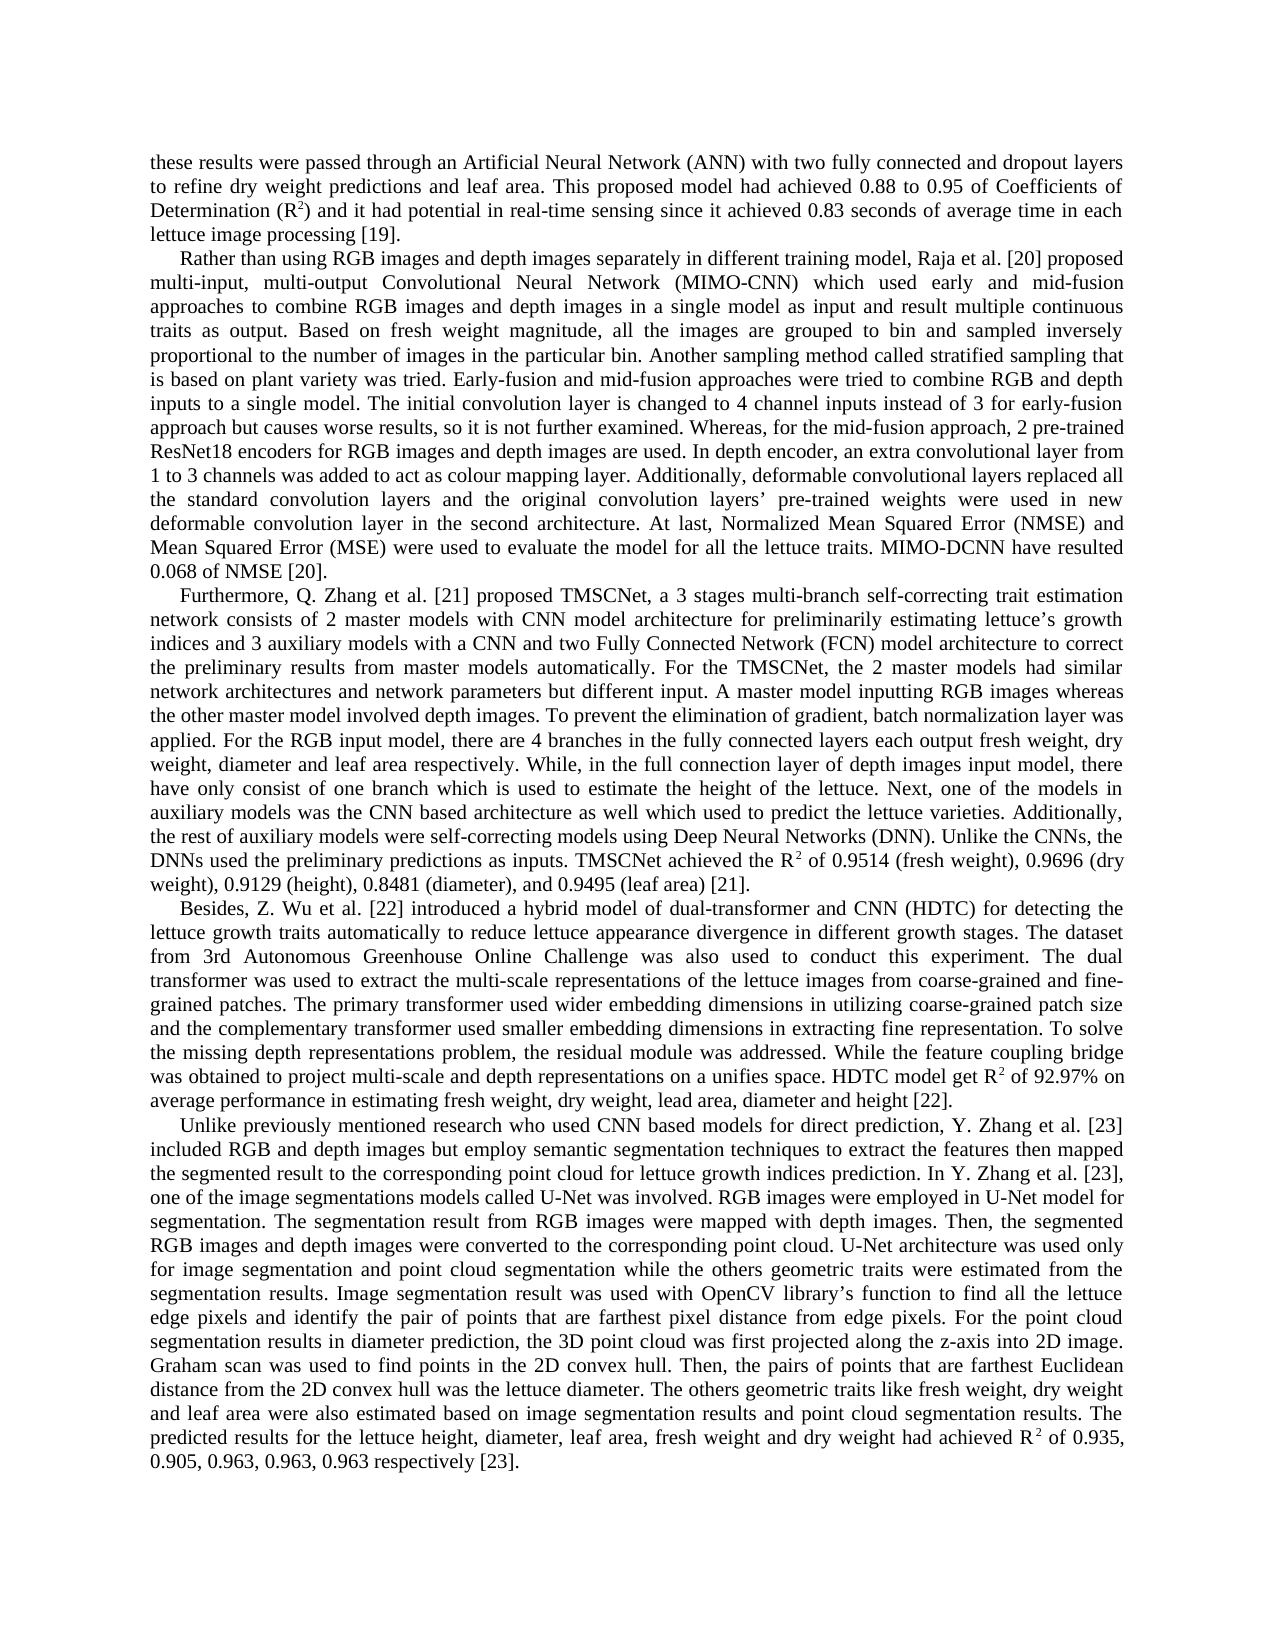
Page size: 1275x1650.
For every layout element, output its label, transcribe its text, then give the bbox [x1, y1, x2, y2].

text Furthermore, Q. Zhang et al. [21] proposed TMSCNet, a 3 stages multi-branch self-correcting trait estimation network consists of 2 master models with CNN model architecture for preliminarily estimating lettuce’s growth indices and 3 auxiliary models with a CNN and two Fully Connected Network (FCN) model architecture to correct the preliminary results from master models automatically. For the TMSCNet, the 2 master models had similar network architectures and network parameters but different input. A master model inputting RGB images whereas the other master model involved depth images. To prevent the elimination of gradient, batch normalization layer was applied. For the RGB input model, there are 4 branches in the fully connected layers each output fresh weight, dry weight, diameter and leaf area respectively. While, in the full connection layer of depth images input model, there have only consist of one branch which is used to estimate the height of the lettuce. Next, one of the models in auxiliary models was the CNN based architecture as well which used to predict the lettuce varieties. Additionally, the rest of auxiliary models were self-correcting models using Deep Neural Networks (DNN). Unlike the CNNs, the DNNs used the preliminary predictions as inputs. TMSCNet achieved the R2 of 0.9514 (fresh weight), 0.9696 (dry weight), 0.9129 (height), 0.8481 (diameter), and 0.9495 (leaf area) [21]. [150, 583, 1125, 896]
text Unlike previously mentioned research who used CNN based models for direct prediction, Y. Zhang et al. [23] included RGB and depth images but employ semantic segmentation techniques to extract the features then mapped the segmented result to the corresponding point cloud for lettuce growth indices prediction. In Y. Zhang et al. [23], one of the image segmentations models called U-Net was involved. RGB images were employed in U-Net model for segmentation. The segmentation result from RGB images were mapped with depth images. Then, the segmented RGB images and depth images were converted to the corresponding point cloud. U-Net architecture was used only for image segmentation and point cloud segmentation while the others geometric traits were estimated from the segmentation results. Image segmentation result was used with OpenCV library’s function to find all the lettuce edge pixels and identify the pair of points that are farthest pixel distance from edge pixels. For the point cloud segmentation results in diameter prediction, the 3D point cloud was first projected along the z-axis into 2D image. Graham scan was used to find points in the 2D convex hull. Then, the pairs of points that are farthest Euclidean distance from the 2D convex hull was the lettuce diameter. The others geometric traits like fresh weight, dry weight and leaf area were also estimated based on image segmentation results and point cloud segmentation results. The predicted results for the lettuce height, diameter, leaf area, fresh weight and dry weight had achieved R2 of 0.935, 0.905, 0.963, 0.963, 0.963 respectively [23]. [150, 1112, 1125, 1473]
text Besides, Z. Wu et al. [22] introduced a hybrid model of dual-transformer and CNN (HDTC) for detecting the lettuce growth traits automatically to reduce lettuce appearance divergence in different growth stages. The dataset from 3rd Autonomous Greenhouse Online Challenge was also used to conduct this experiment. The dual transformer was used to extract the multi-scale representations of the lettuce images from coarse-grained and fine-grained patches. The primary transformer used wider embedding dimensions in utilizing coarse-grained patch size and the complementary transformer used smaller embedding dimensions in extracting fine representation. To solve the missing depth representations problem, the residual module was addressed. While the feature coupling bridge was obtained to project multi-scale and depth representations on a unifies space. HDTC model get R2 of 92.97% on average performance in estimating fresh weight, dry weight, lead area, diameter and height [22]. [150, 896, 1125, 1112]
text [150, 150, 1125, 246]
text Rather than using RGB images and depth images separately in different training model, Raja et al. [20] proposed multi-input, multi-output Convolutional Neural Network (MIMO-CNN) which used early and mid-fusion approaches to combine RGB images and depth images in a single model as input and result multiple continuous traits as output. Based on fresh weight magnitude, all the images are grouped to bin and sampled inversely proportional to the number of images in the particular bin. Another sampling method called stratified sampling that is based on plant variety was tried. Early-fusion and mid-fusion approaches were tried to combine RGB and depth inputs to a single model. The initial convolution layer is changed to 4 channel inputs instead of 3 for early-fusion approach but causes worse results, so it is not further examined. Whereas, for the mid-fusion approach, 2 pre-trained ResNet18 encoders for RGB images and depth images are used. In depth encoder, an extra convolutional layer from 1 to 3 channels was added to act as colour mapping layer. Additionally, deformable convolutional layers replaced all the standard convolution layers and the original convolution layers’ pre-trained weights were used in new deformable convolution layer in the second architecture. At last, Normalized Mean Squared Error (NMSE) and Mean Squared Error (MSE) were used to evaluate the model for all the lettuce traits. MIMO-DCNN have resulted 0.068 of NMSE [20]. [150, 246, 1125, 583]
